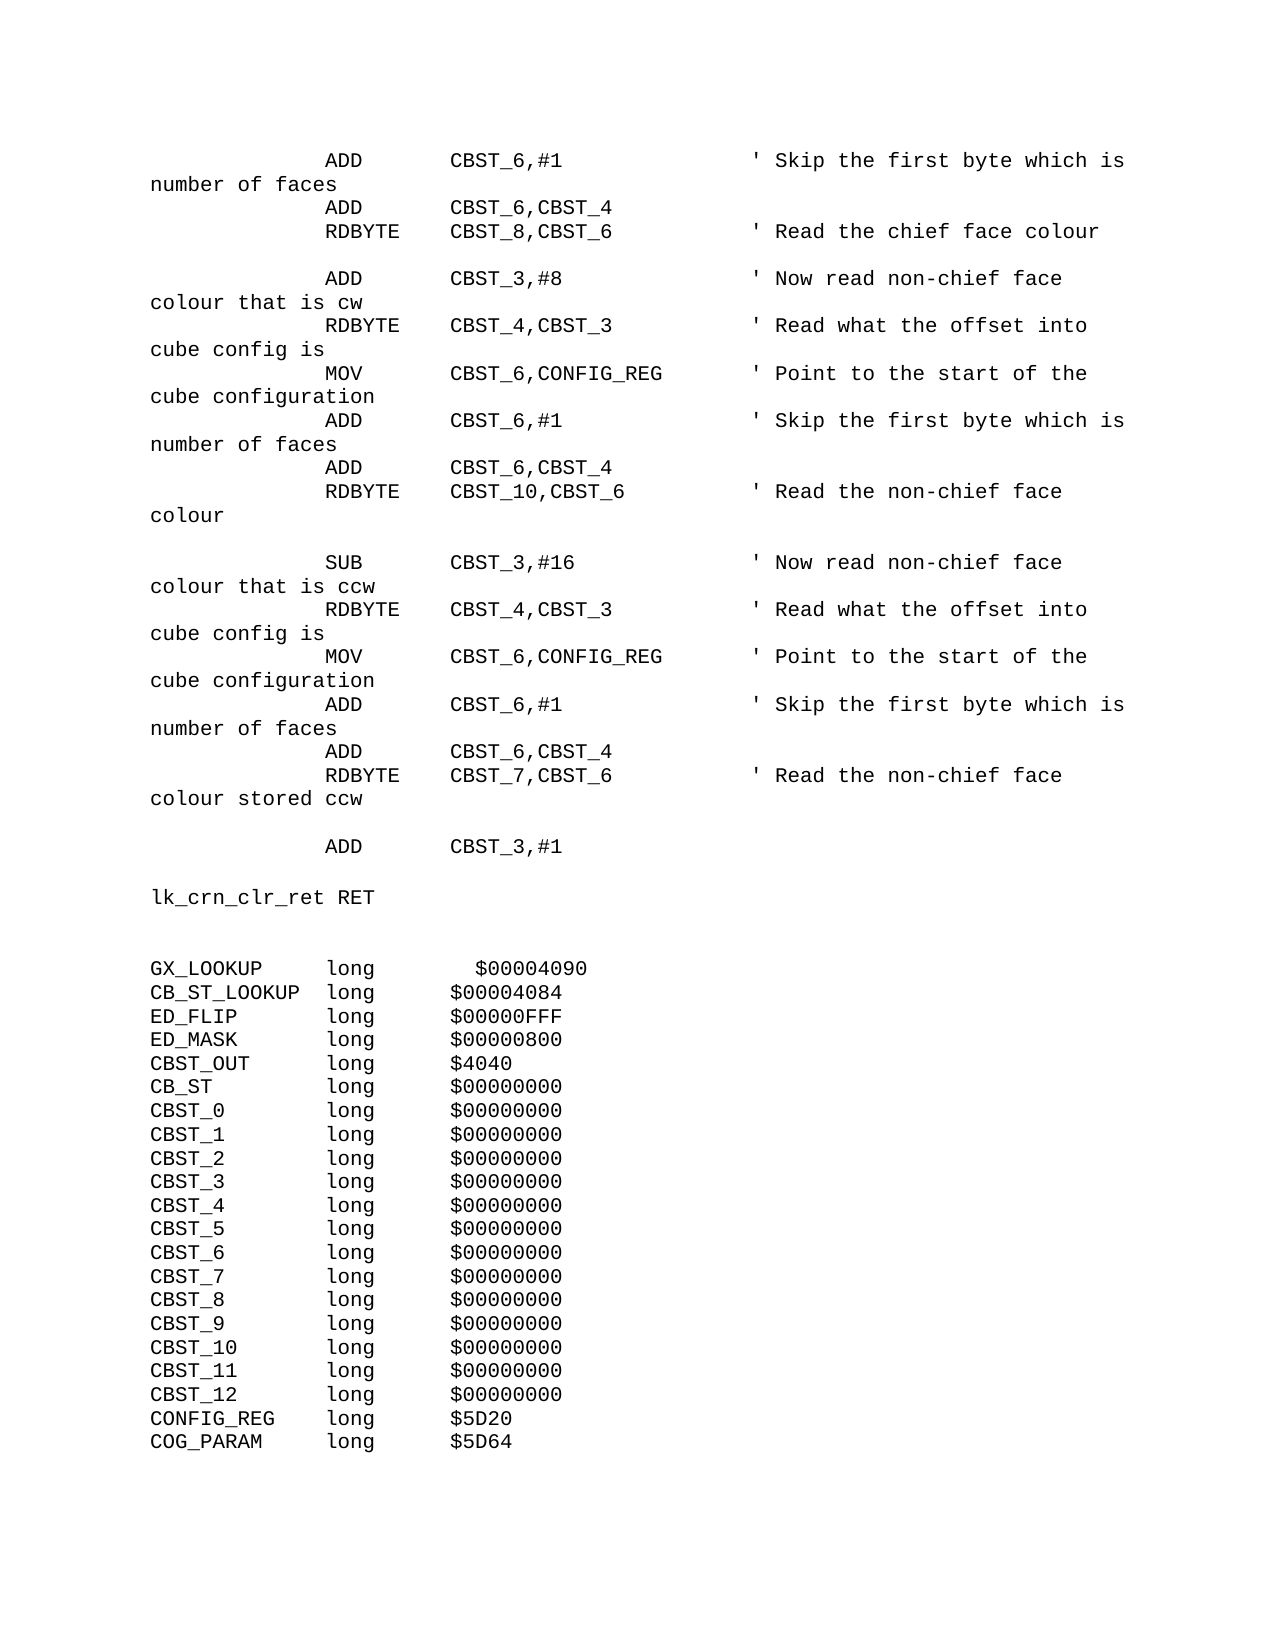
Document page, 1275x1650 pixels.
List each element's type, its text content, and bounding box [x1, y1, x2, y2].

text SUB CBST_3,#16 ' Now read non-chief face colour that is ccw [150, 552, 1125, 599]
text ADD CBST_6,#1 ' Skip the first byte which is number of faces [150, 150, 1125, 197]
text COG_PARAM long $5D64 [150, 1431, 1125, 1455]
text CBST_4 long $00000000 [150, 1195, 1125, 1218]
text RDBYTE CBST_10,CBST_6 ' Read the non-chief face colour [150, 481, 1125, 528]
text RDBYTE CBST_4,CBST_3 ' Read what the offset into cube config is [150, 599, 1125, 647]
text ADD CBST_6,#1 ' Skip the first byte which is number of faces [150, 410, 1125, 457]
text ADD CBST_3,#8 ' Now read non-chief face colour that is cw [150, 268, 1125, 316]
text CB_ST_LOOKUP long $00004084 [150, 982, 1125, 1006]
text ADD CBST_6,CBST_4 [150, 741, 1125, 765]
text CBST_OUT long $4040 [150, 1053, 1125, 1077]
text CBST_10 long $00000000 [150, 1337, 1125, 1360]
text ADD CBST_6,#1 ' Skip the first byte which is number of faces [150, 694, 1125, 741]
text CBST_7 long $00000000 [150, 1266, 1125, 1289]
text ADD CBST_6,CBST_4 [150, 197, 1125, 221]
text CBST_9 long $00000000 [150, 1313, 1125, 1337]
text ADD CBST_3,#1 [150, 836, 1125, 859]
text CBST_0 long $00000000 [150, 1100, 1125, 1124]
text RDBYTE CBST_8,CBST_6 ' Read the chief face colour [150, 221, 1125, 244]
text CBST_2 long $00000000 [150, 1147, 1125, 1171]
text CBST_8 long $00000000 [150, 1289, 1125, 1313]
text CBST_1 long $00000000 [150, 1124, 1125, 1147]
text GX_LOOKUP long $00004090 [150, 958, 1125, 982]
text CBST_12 long $00000000 [150, 1384, 1125, 1408]
text CONFIG_REG long $5D20 [150, 1408, 1125, 1431]
text RDBYTE CBST_7,CBST_6 ' Read the non-chief face colour stored ccw [150, 765, 1125, 812]
text MOV CBST_6,CONFIG_REG ' Point to the start of the cube configuration [150, 647, 1125, 694]
text ADD CBST_6,CBST_4 [150, 457, 1125, 481]
text lk_crn_clr_ret RET [150, 887, 1125, 911]
text MOV CBST_6,CONFIG_REG ' Point to the start of the cube configuration [150, 363, 1125, 410]
text ED_FLIP long $00000FFF [150, 1006, 1125, 1029]
text ED_MASK long $00000800 [150, 1029, 1125, 1053]
text RDBYTE CBST_4,CBST_3 ' Read what the offset into cube config is [150, 316, 1125, 363]
text CBST_6 long $00000000 [150, 1242, 1125, 1266]
text CBST_5 long $00000000 [150, 1218, 1125, 1242]
text CBST_11 long $00000000 [150, 1360, 1125, 1384]
text CB_ST long $00000000 [150, 1077, 1125, 1100]
text CBST_3 long $00000000 [150, 1171, 1125, 1195]
